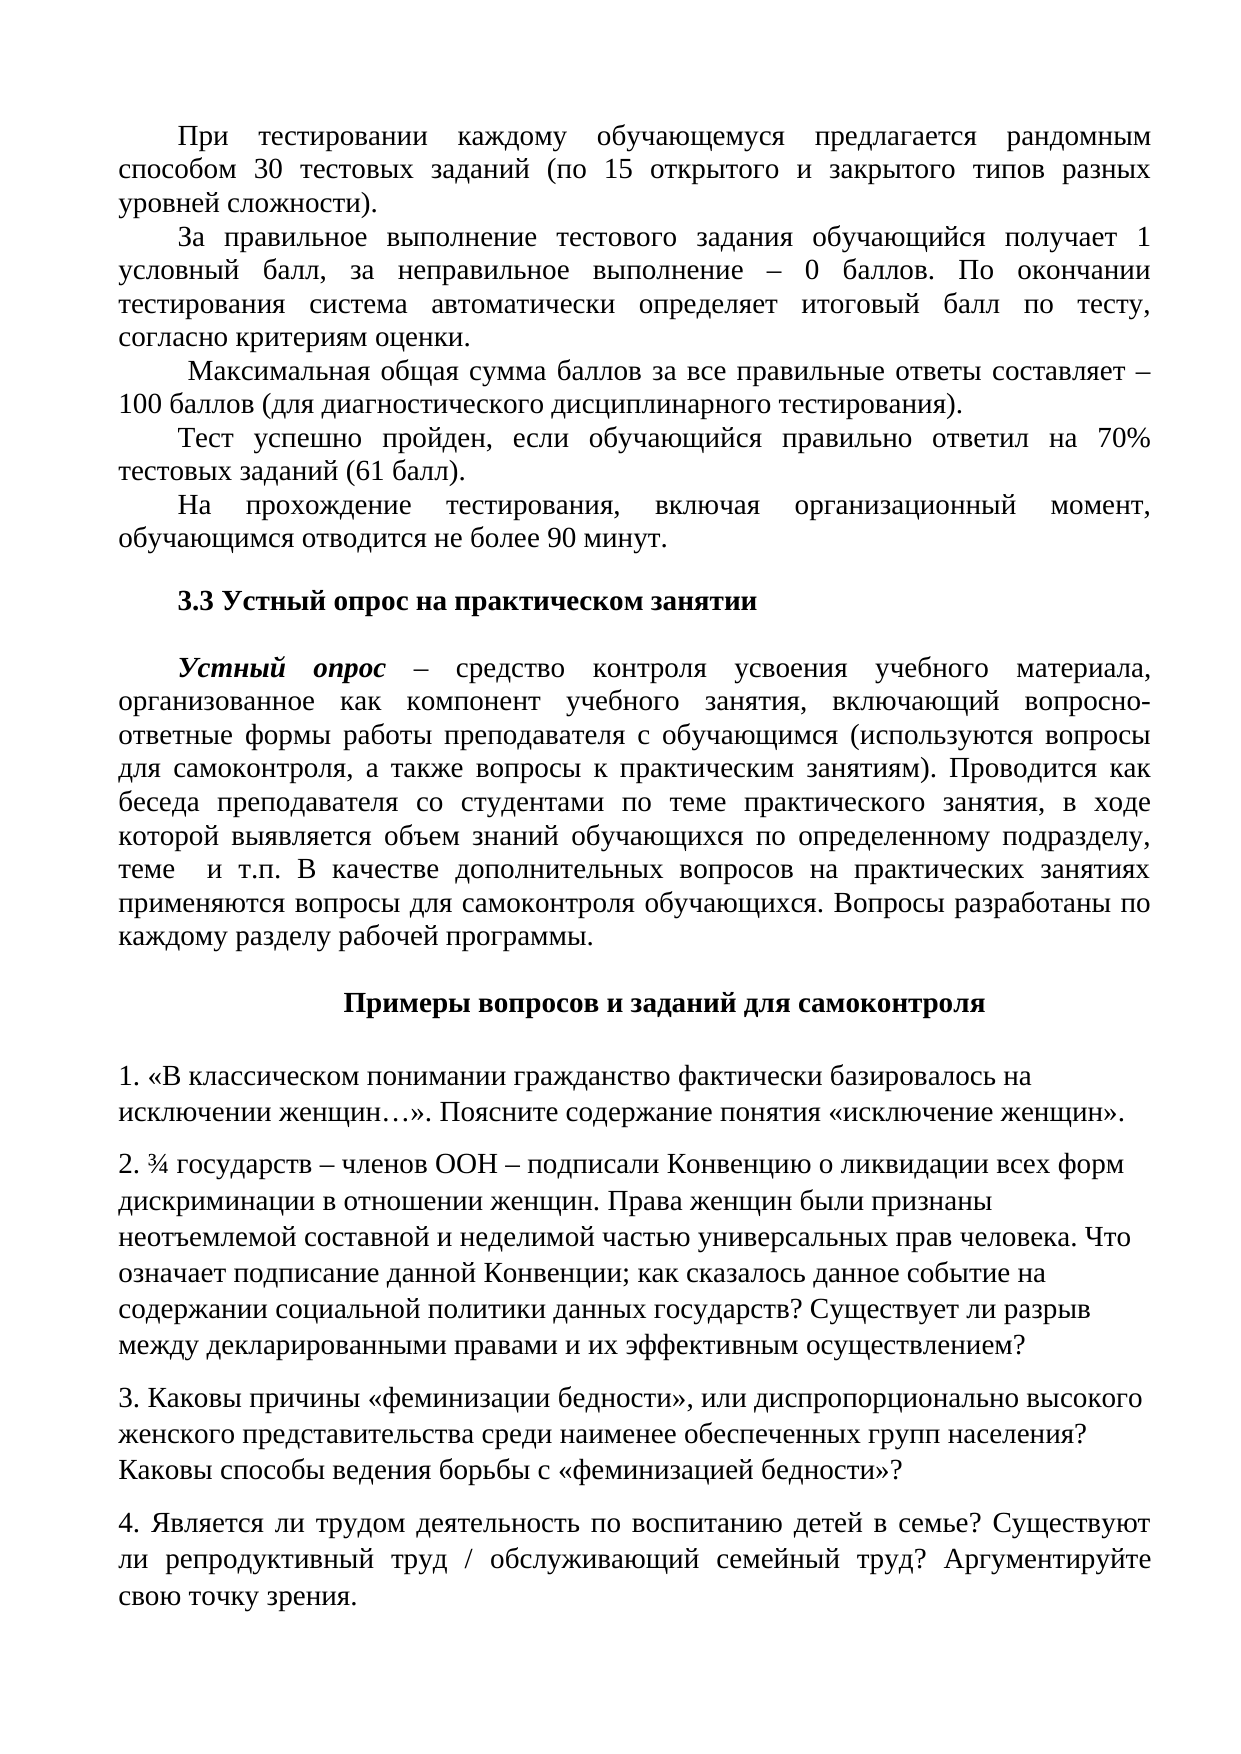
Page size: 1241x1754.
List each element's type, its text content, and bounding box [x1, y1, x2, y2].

text 1. «В классическом понимании гражданство фактически базировалось на исключении женщин…». Поясните содержание понятия «исключение женщин». [118, 1058, 1152, 1127]
text 3. Каковы причины «феминизации бедности», или диспропорционально высокого женского представительства среди наименее обеспеченных групп населения? Каковы способы ведения борьбы с «феминизацией бедности»? [118, 1380, 1152, 1486]
text Максимальная общая сумма баллов за все правильные ответы составляет – 100 баллов (для диагностического дисциплинарного тестирования). [118, 353, 1152, 420]
text Примеры вопросов и заданий для самоконтроля [118, 985, 1152, 1019]
text На прохождение тестирования, включая организационный момент, обучающимся отводится не более 90 минут. [118, 487, 1152, 554]
text 2. ¾ государств – членов ООН – подписали Конвенцию о ликвидации всех форм дискриминации в отношении женщин. Права женщин были признаны неотъемлемой составной и неделимой частью универсальных прав человека. Что означает подписание данной Конвенции; как сказалось данное событие на содержании социальной политики данных государств? Существует ли разрыв между декларированными правами и их эффективным осуществлением? [118, 1147, 1152, 1361]
text 4. Является ли трудом деятельность по воспитанию детей в семье? Существуют ли репродуктивный труд / обслуживающий семейный труд? Аргументируйте свою точку зрения. [118, 1505, 1152, 1611]
text За правильное выполнение тестового задания обучающийся получает 1 условный балл, за неправильное выполнение – 0 баллов. По окончании тестирования система автоматически определяет итоговый балл по тесту, согласно критериям оценки. [118, 219, 1152, 353]
text 3.3 Устный опрос на практическом занятии [118, 583, 1152, 616]
text При тестировании каждому обучающемуся предлагается рандомным способом 30 тестовых заданий (по 15 открытого и закрытого типов разных уровней сложности). [118, 118, 1152, 219]
text Тест успешно пройден, если обучающийся правильно ответил на 70% тестовых заданий (61 балл). [118, 420, 1152, 487]
text Устный опрос – средство контроля усвоения учебного материала, организованное как компонент учебного занятия, включающий вопросно-ответные формы работы преподавателя с обучающимся (используются вопросы для самоконтроля, а также вопросы к практическим занятиям). Проводится как беседа преподавателя со студентами по теме практического занятия, в ходе которой выявляется объем знаний обучающихся по определенному подразделу, теме и т.п. В качестве дополнительных вопросов на практических занятиях применяются вопросы для самоконтроля обучающихся. Вопросы разработаны по каждому разделу рабочей программы. [118, 650, 1152, 952]
